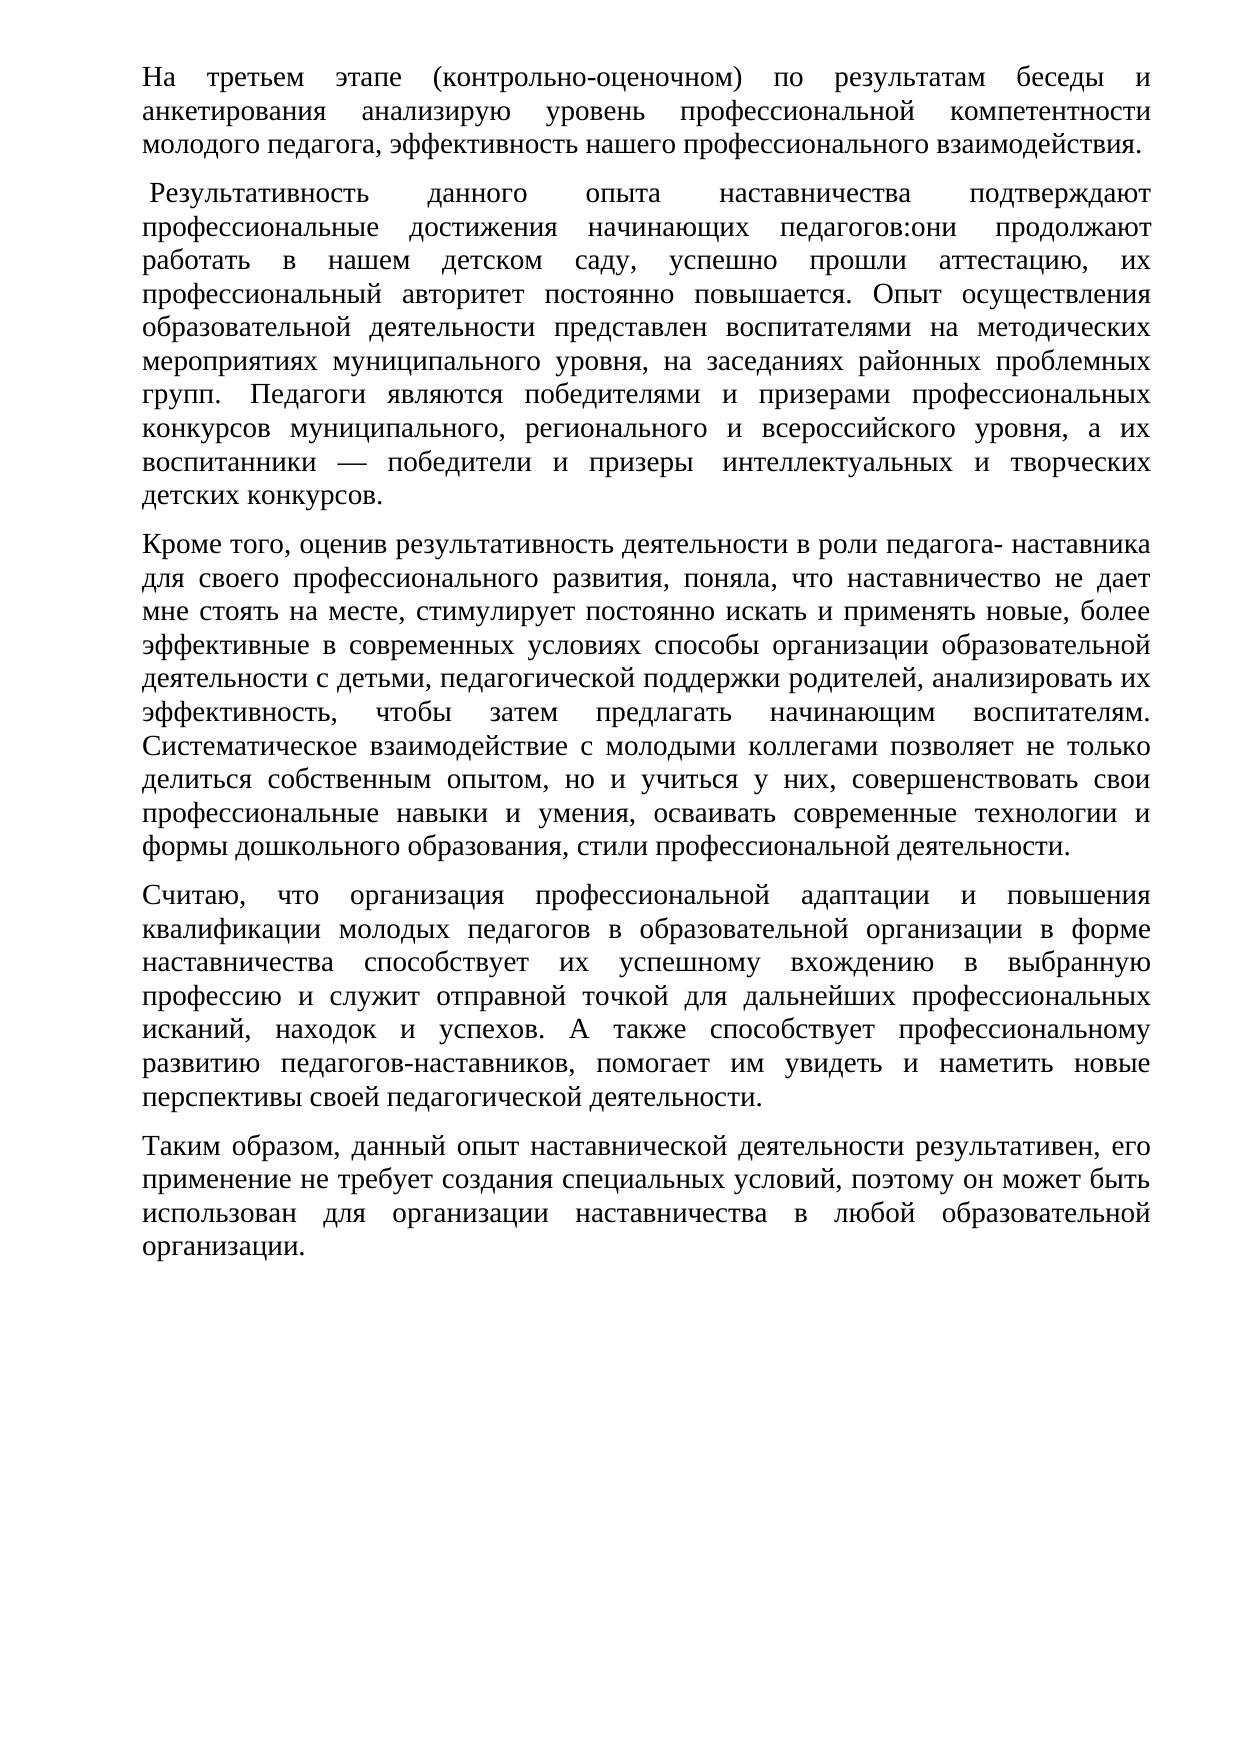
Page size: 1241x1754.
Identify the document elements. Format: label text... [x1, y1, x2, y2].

text На третьем этапе (контрольно-оценочном) по результатам беседы и анкетирования анализирую уровень профессиональной компетентности молодого педагога, эффективность нашего профессионального взаимодействия. [142, 59, 1152, 160]
text Таким образом, данный опыт наставнической деятельности результативен, его применение не требует создания специальных условий, поэтому он может быть использован для организации наставничества в любой образовательной организации. [142, 1128, 1152, 1262]
text Результативность данного опыта наставничества подтверждают профессиональные достижения начинающих педагогов:они продолжают работать в нашем детском саду, успешно прошли аттестацию, их профессиональный авторитет постоянно повышается. Опыт осуществления образовательной деятельности представлен воспитателями на методических мероприятиях муниципального уровня, на заседаниях районных проблемных групп. Педагоги являются победителями и призерами профессиональных конкурсов муниципального, регионального и всероссийского уровня, а их воспитанники — победители и призеры интеллектуальных и творческих детских конкурсов. [142, 175, 1152, 511]
text Кроме того, оценив результативность деятельности в роли педагога- наставника для своего профессионального развития, поняла, что наставничество не дает мне стоять на месте, стимулирует постоянно искать и применять новые, более эффективные в современных условиях способы организации образовательной деятельности с детьми, педагогической поддержки родителей, анализировать их эффективность, чтобы затем предлагать начинающим воспитателям. Систематическое взаимодействие с молодыми коллегами позволяет не только делиться собственным опытом, но и учиться у них, совершенствовать свои профессиональные навыки и умения, осваивать современные технологии и формы дошкольного образования, стили профессиональной деятельности. [142, 526, 1152, 862]
text Считаю, что организация профессиональной адаптации и повышения квалификации молодых педагогов в образовательной организации в форме наставничества способствует их успешному вхождению в выбранную профессию и служит отправной точкой для дальнейших профессиональных исканий, находок и успехов. А также способствует профессиональному развитию педагогов-наставников, помогает им увидеть и наметить новые перспективы своей педагогической деятельности. [142, 877, 1152, 1112]
